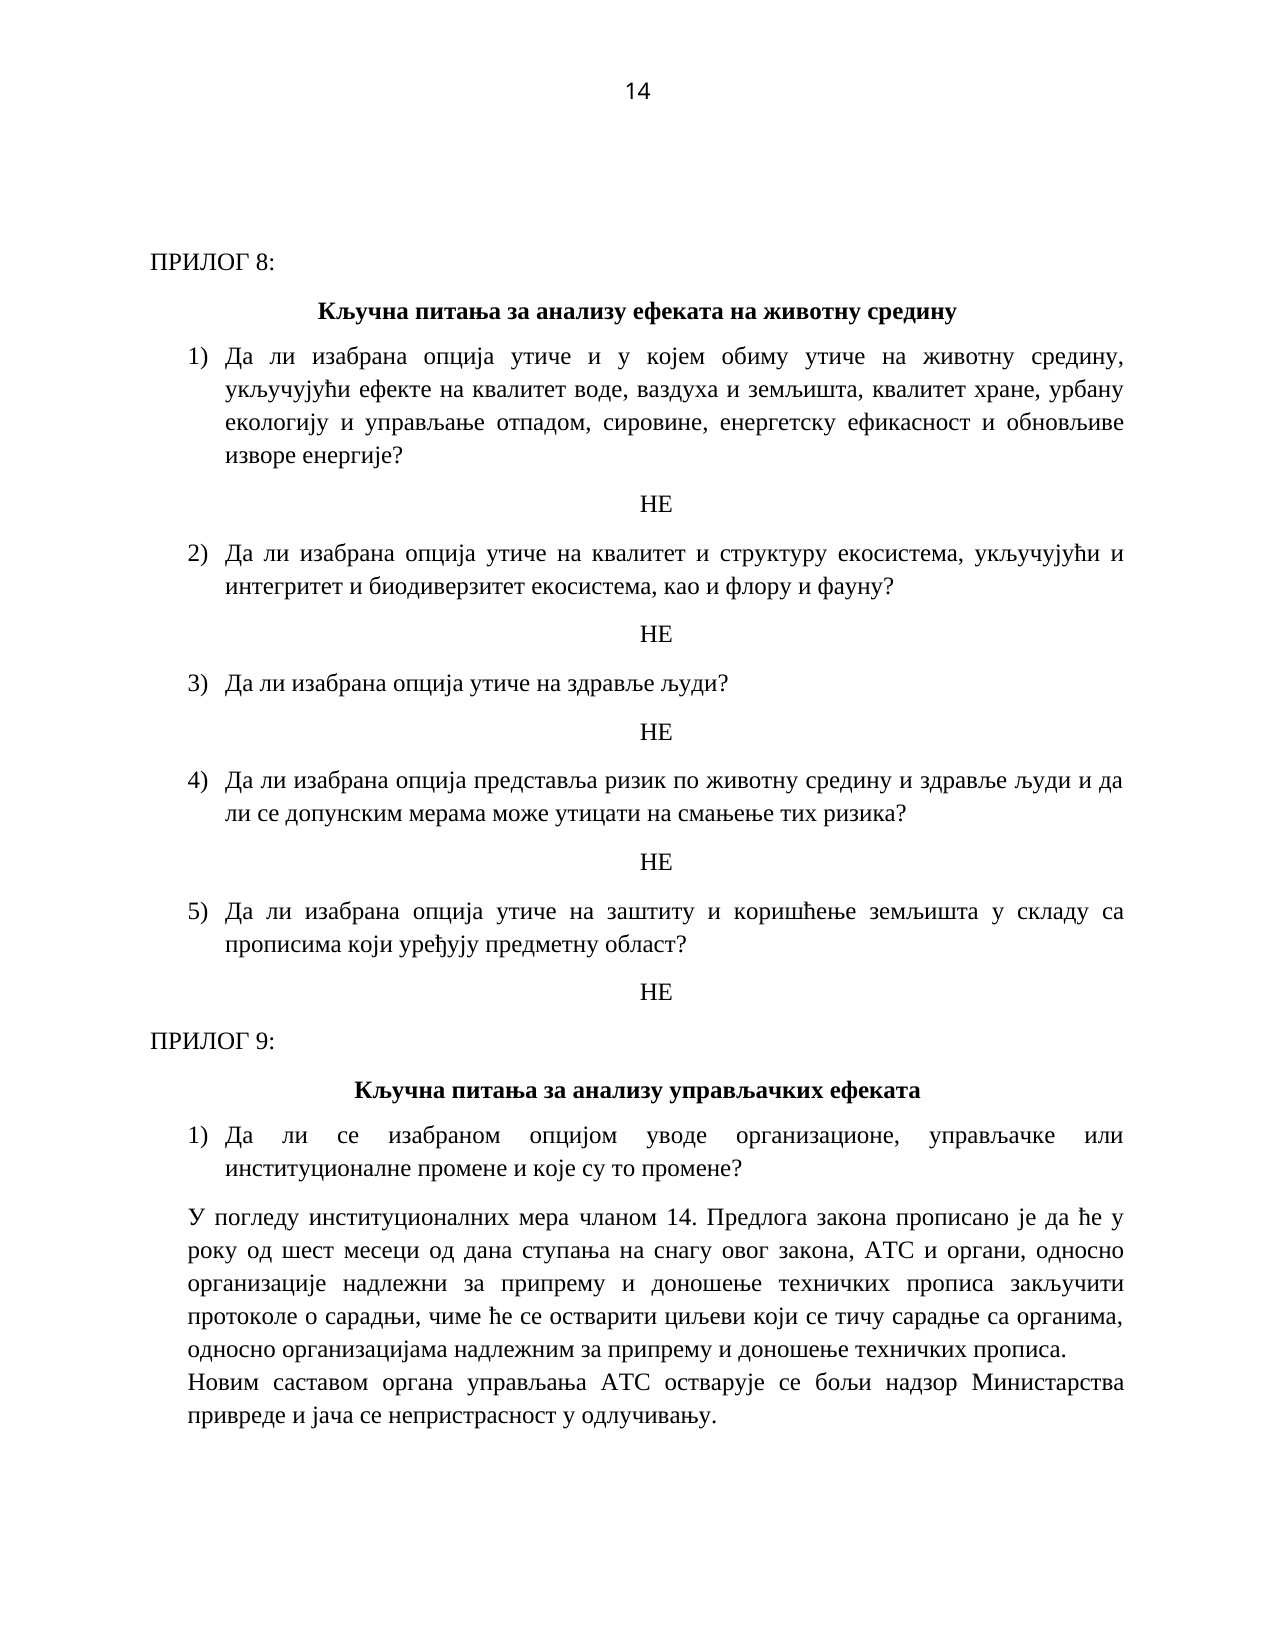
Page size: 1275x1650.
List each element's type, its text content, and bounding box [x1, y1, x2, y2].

list Да ли изабрана опција утиче и у којем обиму утиче на животну средину, укључујући ефекте на квалитет воде, ваздуха и земљишта, квалитет хране, урбану екологију и управљање отпадом, сировине, енергетску ефикасност и обновљиве изворе енергије? [187, 341, 1125, 469]
text ПРИЛОГ 9: [150, 1026, 1125, 1055]
list Да ли изабрана опција утиче на заштиту и коришћење земљишта у складу са прописима који уређују предметну област? [187, 896, 1125, 957]
text У погледу институционалних мера чланом 14. Предлога закона прописано је да ће у року од шест месеци од дана ступања на снагу овог закона, АТС и органи, односно организације надлежни за припрему и доношење техничких прописа закључити протоколе о сарадњи, чиме ће се остварити циљеви који се тичу сарадње са органима, односно организацијама надлежним за припрему и доношење техничких прописа. [187, 1202, 1125, 1363]
text НЕ [187, 977, 1125, 1006]
list Да ли изабрана опција представља ризик по животну средину и здравље људи и да ли се допунским мерама може утицати на смањење тих ризика? [187, 765, 1125, 827]
list Да ли изабрана опција утиче на квалитет и структуру екосистема, укључујући и интегритет и биодиверзитет екосистема, као и флору и фауну? [187, 538, 1125, 599]
text ПРИЛОГ 8: [150, 247, 1125, 276]
text Новим саставом органа управљања АТС остварује се бољи надзор Министарства привреде и јача се непристрасност у одлучивању. [187, 1367, 1125, 1429]
text НЕ [187, 619, 1125, 648]
list Да ли се изабраном опцијом уводе организационе, управљачке или институционалне промене и које су то промене? [187, 1120, 1125, 1182]
text НЕ [187, 717, 1125, 746]
text НЕ [187, 847, 1125, 876]
text Кључна питања за анализу управљачких ефеката [150, 1075, 1125, 1103]
list Да ли изабрана опција утиче на здравље људи? [187, 668, 1125, 697]
text НЕ [187, 489, 1125, 518]
text Кључна питања за анализу ефеката на животну средину [150, 296, 1125, 325]
